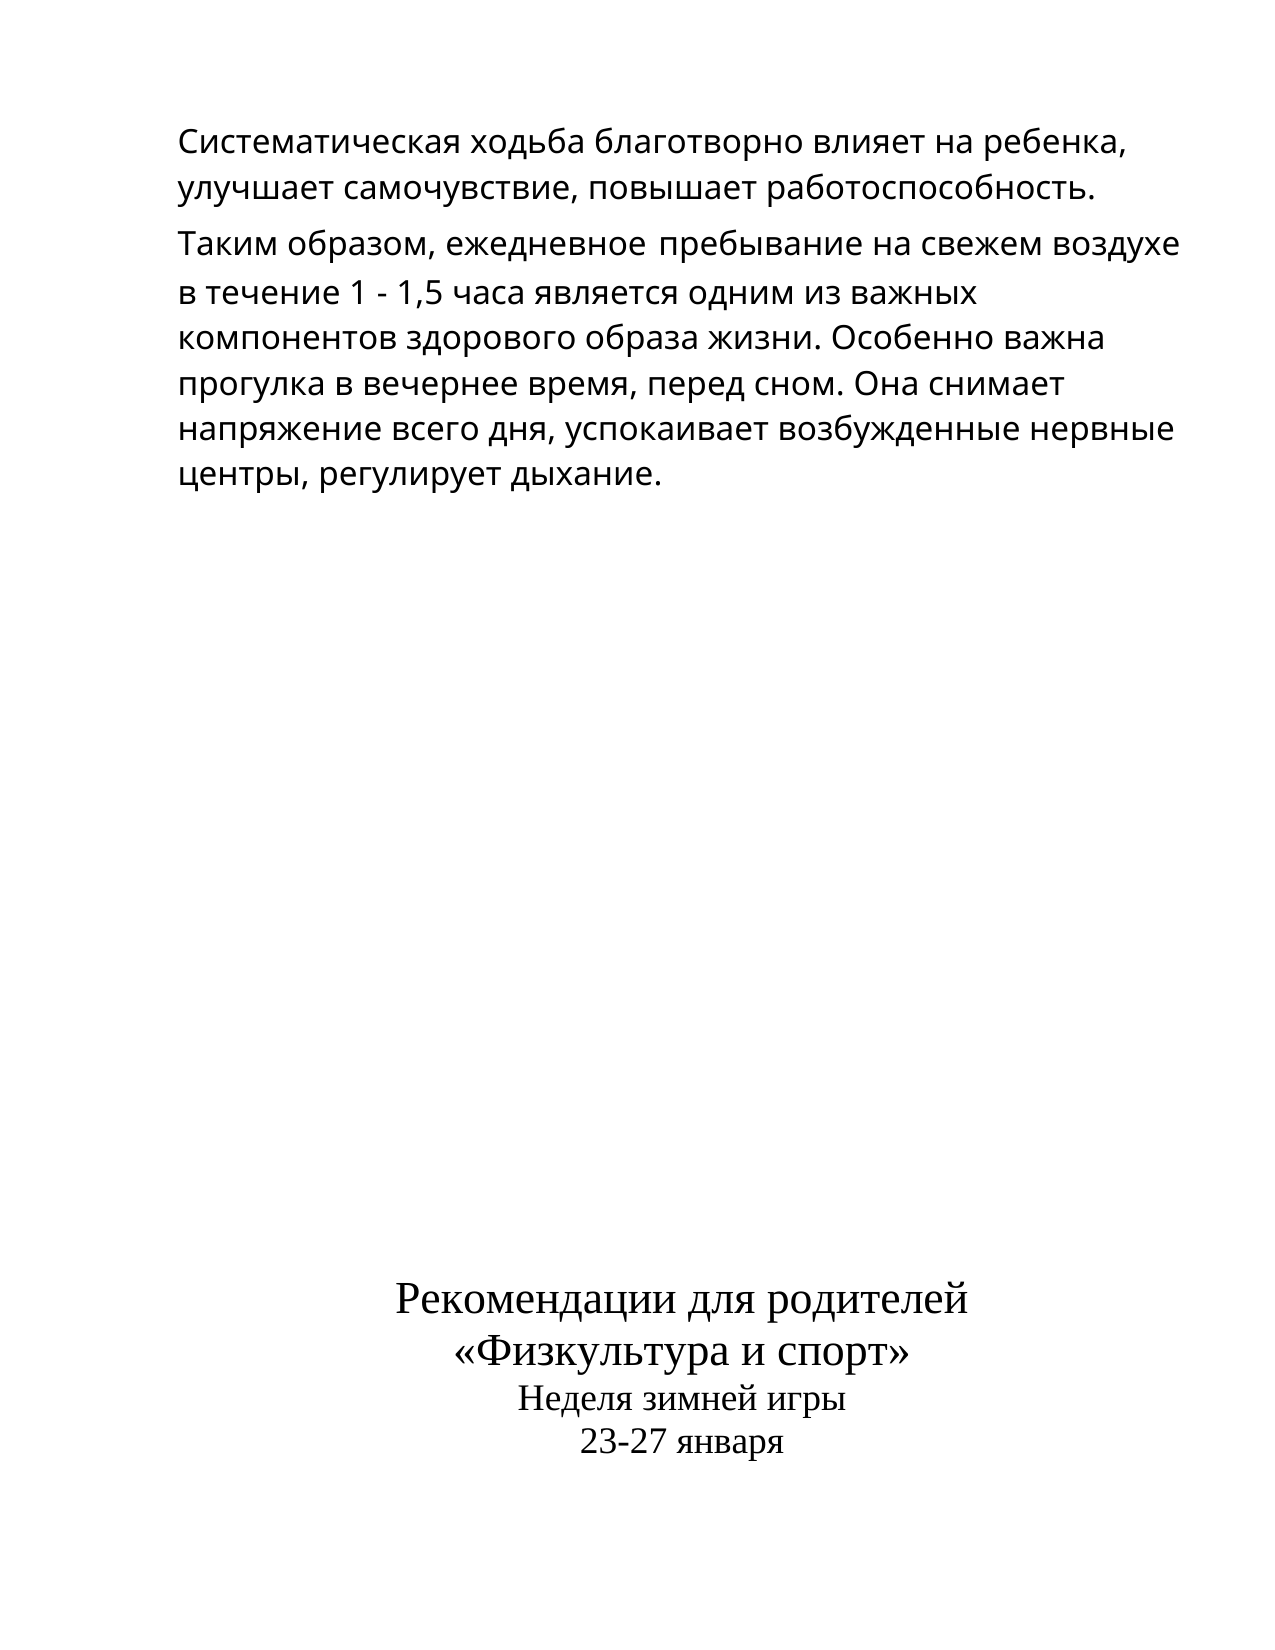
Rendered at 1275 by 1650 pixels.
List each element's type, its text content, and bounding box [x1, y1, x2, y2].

text Рекомендации для родителей [177, 1270, 1186, 1323]
text Неделя зимней игры [177, 1376, 1186, 1419]
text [177, 118, 1186, 496]
text 23-27 января [177, 1419, 1186, 1462]
text «Физкультура и спорт» [177, 1323, 1186, 1376]
